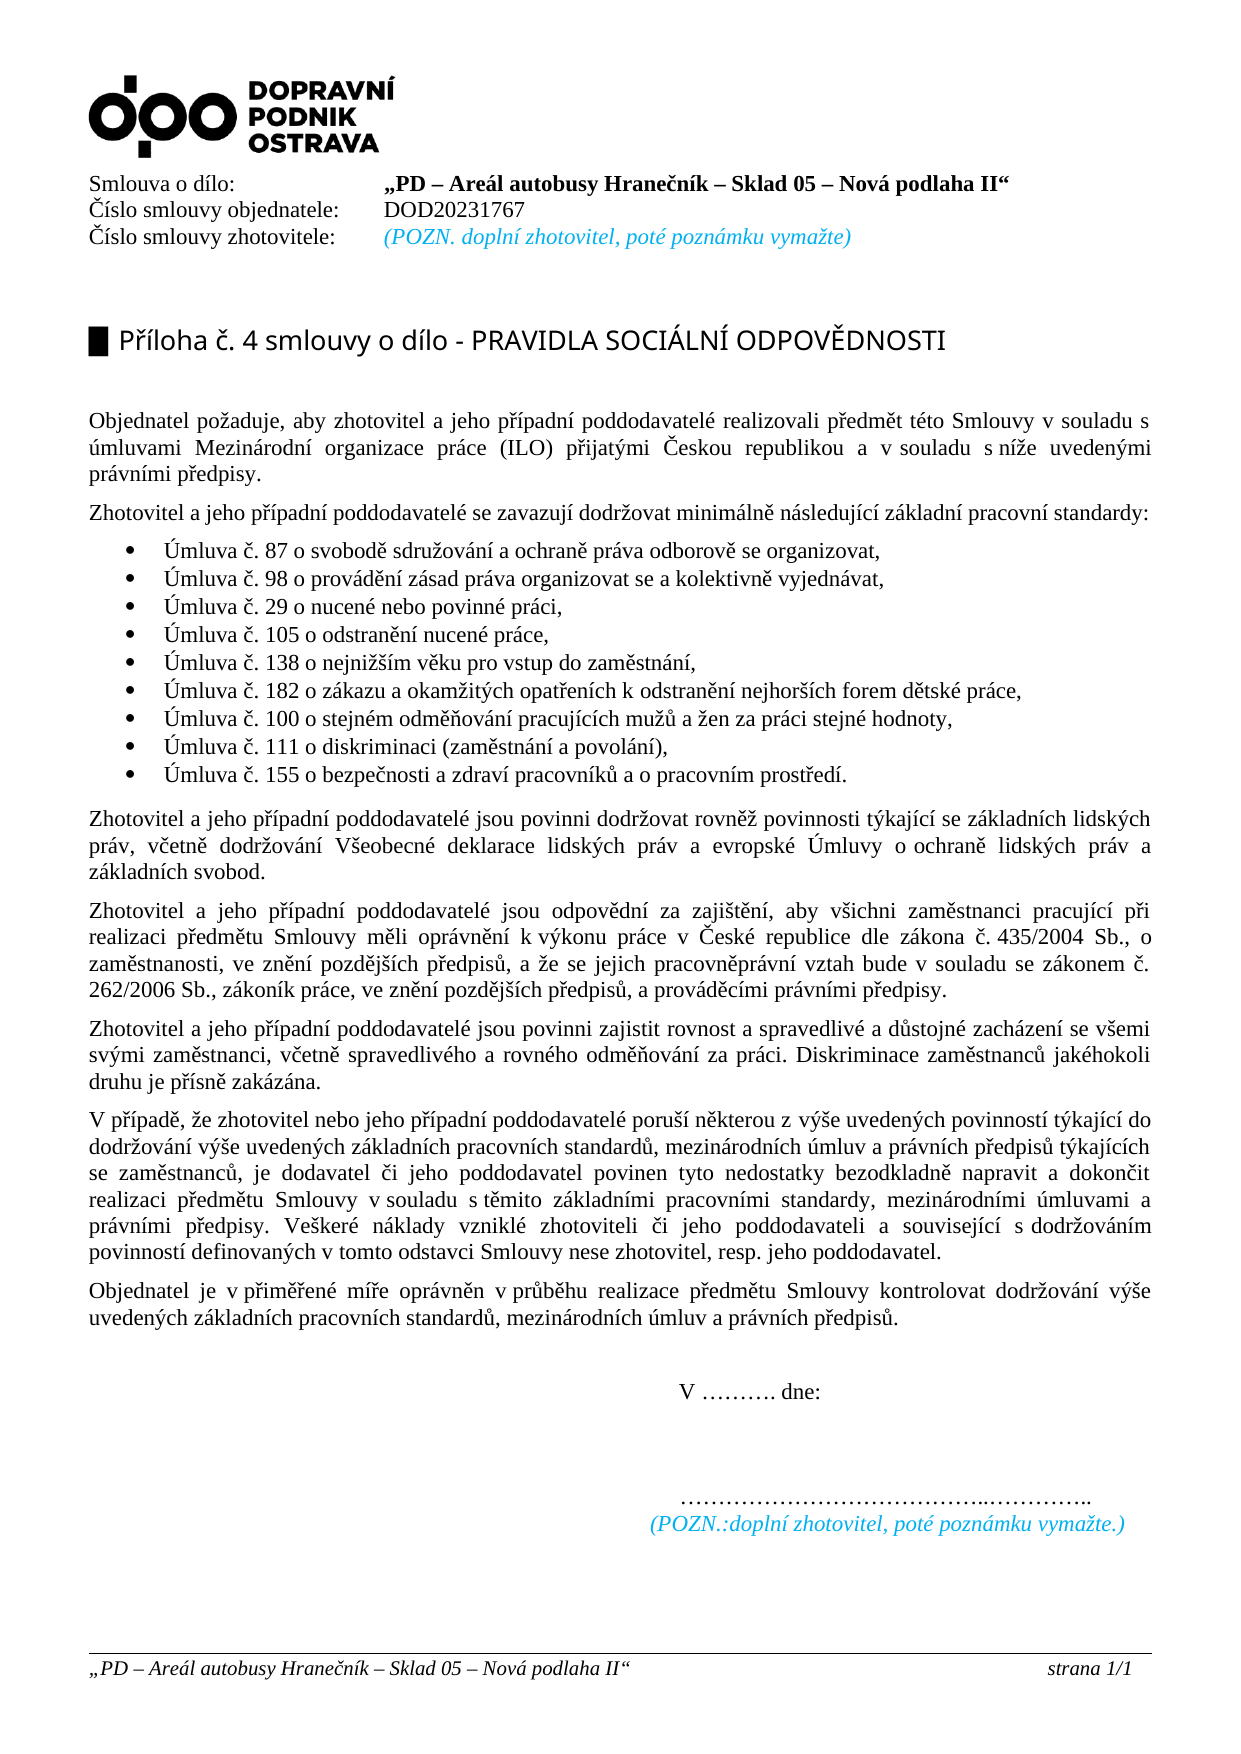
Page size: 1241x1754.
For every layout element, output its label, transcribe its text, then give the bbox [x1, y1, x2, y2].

text Zhotovitel a jeho případní poddodavatelé jsou povinni zajistit rovnost a spravedlivé a důstojné zacházení se všemi svými zaměstnanci, včetně spravedlivého a rovného odměňování za práci. Diskriminace zaměstnanců jakéhokoli druhu je přísně zakázána. [89, 1015, 1152, 1094]
text …………………………………..………….. [89, 1483, 1152, 1510]
list Úmluva č. 87 o svobodě sdružování a ochraně práva odborově se organizovat, [126, 538, 1152, 564]
text Objednatel požaduje, aby zhotovitel a jeho případní poddodavatelé realizovali předmět této Smlouvy v souladu s úmluvami Mezinárodní organizace práce (ILO) přijatými Českou republikou a v souladu s níže uvedenými právními předpisy. [89, 407, 1152, 486]
list Úmluva č. 155 o bezpečnosti a zdraví pracovníků a o pracovním prostředí. [126, 761, 1152, 787]
text (POZN.:doplní zhotovitel, poté poznámku vymažte.) [89, 1510, 1152, 1536]
text Objednatel je v přiměřené míře oprávněn v průběhu realizace předmětu Smlouvy kontrolovat dodržování výše uvedených základních pracovních standardů, mezinárodních úmluv a právních předpisů. [89, 1277, 1152, 1330]
list Úmluva č. 100 o stejném odměňování pracujících mužů a žen za práci stejné hodnoty, [126, 705, 1152, 731]
text V ………. dne: [89, 1378, 1152, 1404]
text Číslo smlouvy zhotovitele: (POZN. doplní zhotovitel, poté poznámku vymažte) [89, 223, 1152, 249]
list Úmluva č. 138 o nejnižším věku pro vstup do zaměstnání, [126, 649, 1152, 676]
list Úmluva č. 111 o diskriminaci (zaměstnání a povolání), [126, 733, 1152, 759]
text Smlouva o dílo: „PD – Areál autobusy Hranečník – Sklad 05 – Nová podlaha II“ [89, 170, 1152, 196]
list Úmluva č. 29 o nucené nebo povinné práci, [126, 593, 1152, 620]
list Úmluva č. 182 o zákazu a okamžitých opatřeních k odstranění nejhorších forem dětské práce, [126, 677, 1152, 703]
list Úmluva č. 105 o odstranění nucené práce, [126, 621, 1152, 648]
list Úmluva č. 98 o provádění zásad práva organizovat se a kolektivně vyjednávat, [126, 566, 1152, 592]
subtitle █ Příloha č. 4 smlouvy o dílo - PRAVIDLA SOCIÁLNÍ ODPOVĚDNOSTI [89, 324, 1152, 357]
text Zhotovitel a jeho případní poddodavatelé jsou povinni dodržovat rovněž povinnosti týkající se základních lidských práv, včetně dodržování Všeobecné deklarace lidských práv a evropské Úmluvy o ochraně lidských práv a základních svobod. [89, 806, 1152, 884]
text V případě, že zhotovitel nebo jeho případní poddodavatelé poruší některou z výše uvedených povinností týkající do dodržování výše uvedených základních pracovních standardů, mezinárodních úmluv a právních předpisů týkajících se zaměstnanců, je dodavatel či jeho poddodavatel povinen tyto nedostatky bezodkladně napravit a dokončit realizaci předmětu Smlouvy v souladu s těmito základními pracovními standardy, mezinárodními úmluvami a právními předpisy. Veškeré náklady vzniklé zhotoviteli či jeho poddodavateli a související s dodržováním povinností definovaných v tomto odstavci Smlouvy nese zhotovitel, resp. jeho poddodavatel. [89, 1107, 1152, 1265]
picture [88, 75, 396, 158]
text Číslo smlouvy objednatele: DOD20231767 [89, 196, 1152, 223]
text Zhotovitel a jeho případní poddodavatelé jsou odpovědní za zajištění, aby všichni zaměstnanci pracující při realizaci předmětu Smlouvy měli oprávnění k výkonu práce v České republice dle zákona č. 435/2004 Sb., o zaměstnanosti, ve znění pozdějších předpisů, a že se jejich pracovněprávní vztah bude v souladu se zákonem č. 262/2006 Sb., zákoník práce, ve znění pozdějších předpisů, a prováděcími právními předpisy. [89, 897, 1152, 1002]
text Zhotovitel a jeho případní poddodavatelé se zavazují dodržovat minimálně následující základní pracovní standardy: [89, 499, 1152, 525]
